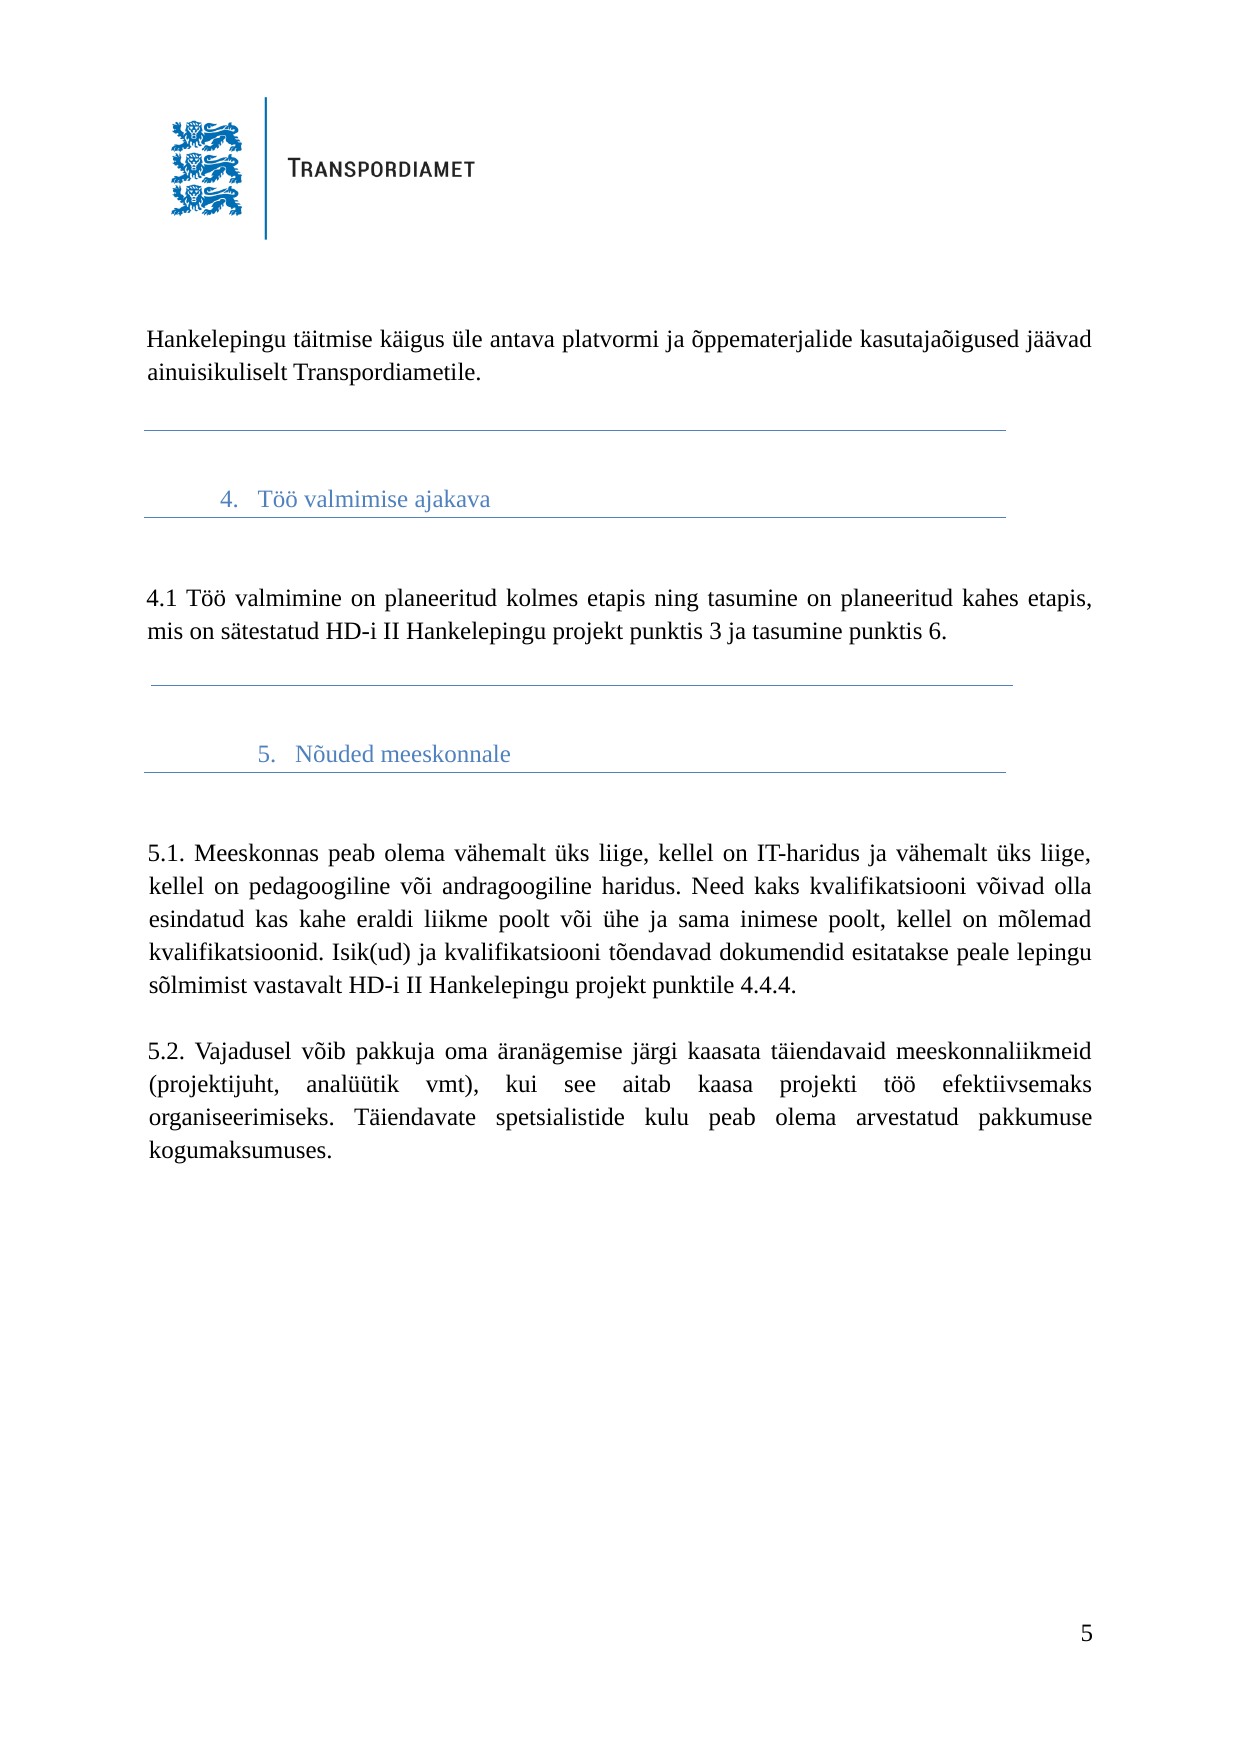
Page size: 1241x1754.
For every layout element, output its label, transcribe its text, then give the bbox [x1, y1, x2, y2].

picture [147, 73, 502, 263]
text 5.1. Meeskonnas peab olema vähemalt üks liige, kellel on IT-haridus ja vähemalt üks liige, kellel on pedagoogiline või andragoogiline haridus. Need kaks kvalifikatsiooni võivad olla esindatud kas kahe eraldi liikme poolt või ühe ja sama inimese poolt, kellel on mõlemad kvalifikatsioonid. Isik(ud) ja kvalifikatsiooni tõendavad dokumendid esitatakse peale lepingu sõlmimist vastavalt HD-i II Hankelepingu projekt punktile 4.4.4. [147, 838, 1093, 999]
list Nõuded meeskonnale [257, 739, 1093, 768]
list Töö valmimise ajakava [220, 484, 1093, 512]
text 5.2. Vajadusel võib pakkuja oma äranägemise järgi kaasata täiendavaid meeskonnaliikmeid (projektijuht, analüütik vmt), kui see aitab kaasa projekti töö efektiivsemaks organiseerimiseks. Täiendavate spetsialistide kulu peab olema arvestatud pakkumuse kogumaksumuses. [147, 1036, 1093, 1164]
text Hankelepingu täitmise käigus üle antava platvormi ja õppematerjalide kasutajaõigused jäävad ainuisikuliselt Transpordiametile. [146, 324, 1093, 386]
text 4.1 Töö valmimine on planeeritud kolmes etapis ning tasumine on planeeritud kahes etapis, mis on sätestatud HD-i II Hankelepingu projekt punktis 3 ja tasumine punktis 6. [146, 583, 1093, 644]
